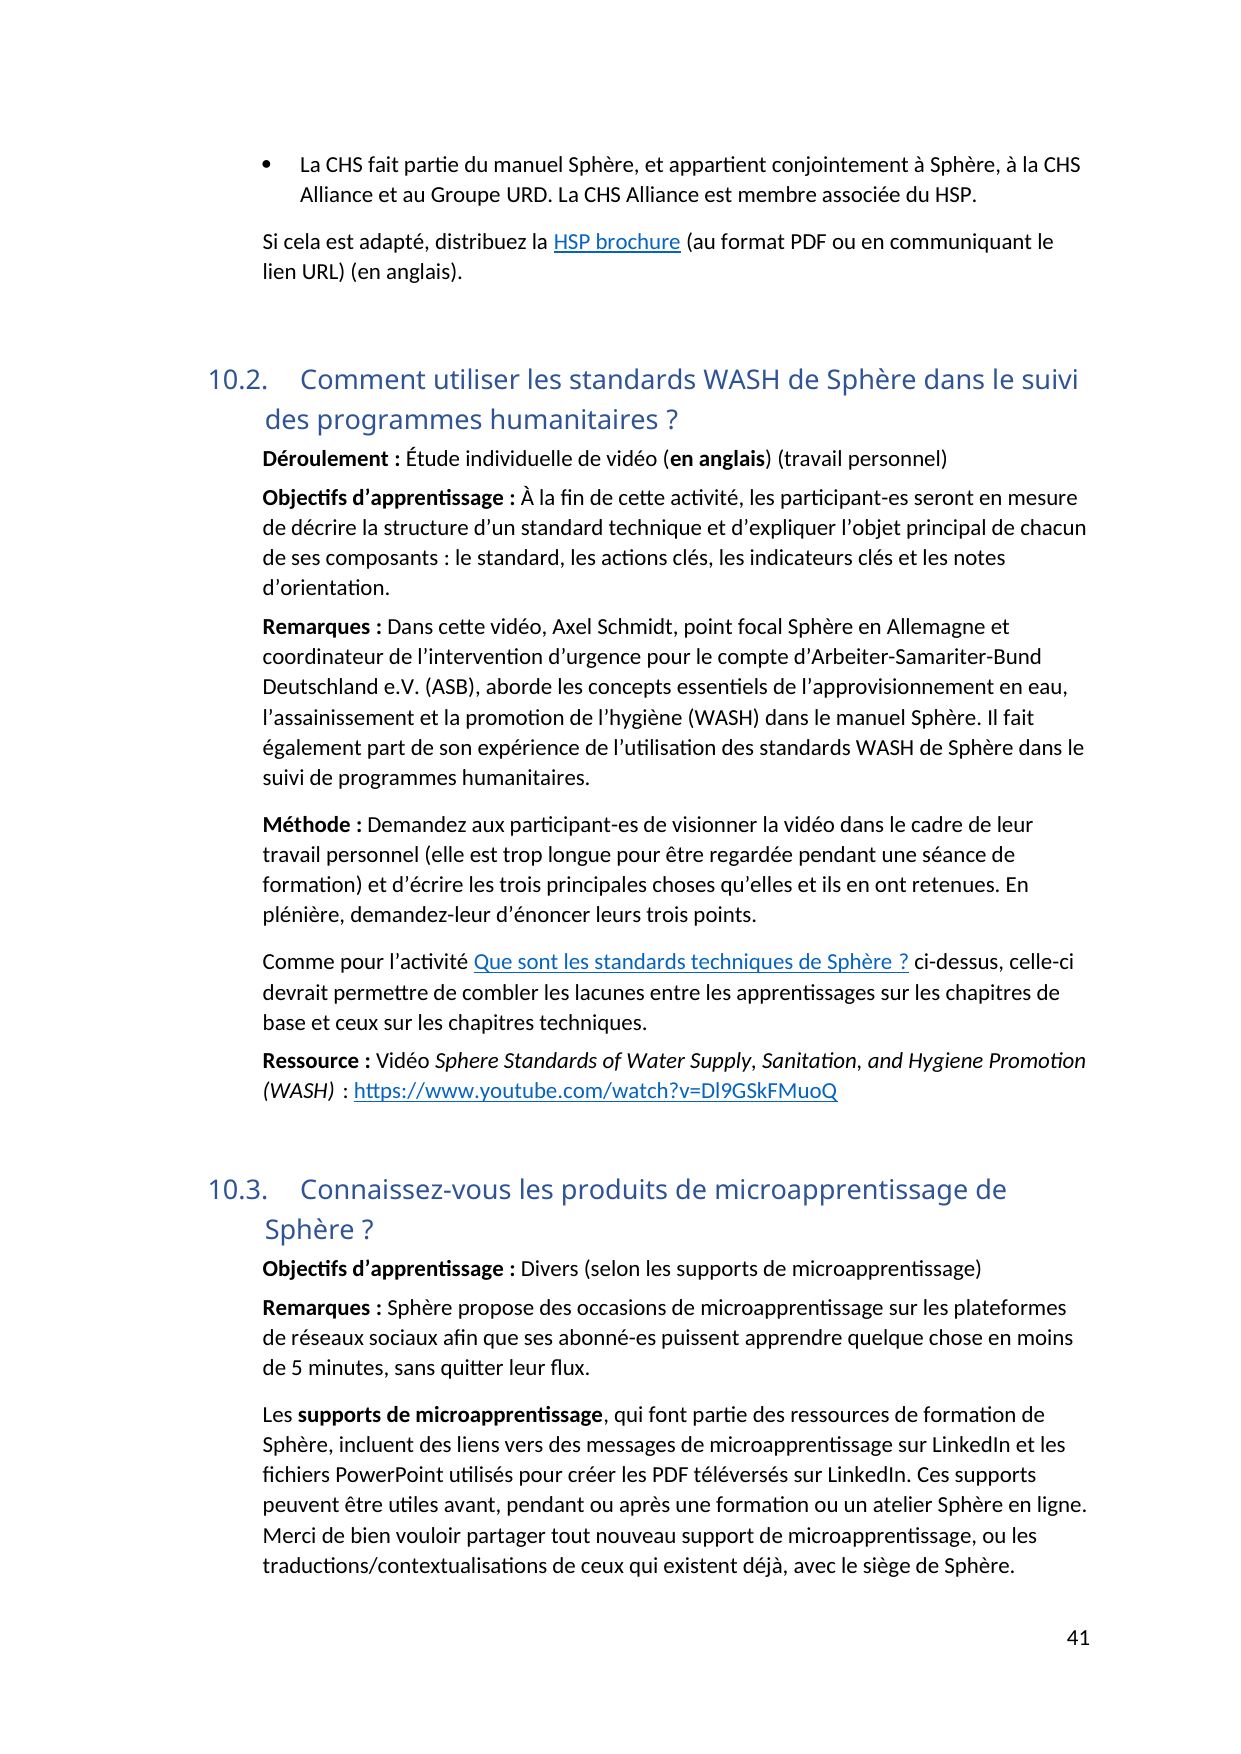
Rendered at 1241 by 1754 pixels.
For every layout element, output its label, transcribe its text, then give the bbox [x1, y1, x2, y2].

text Déroulement : Étude individuelle de vidéo (en anglais) (travail personnel) [262, 444, 1090, 472]
text Si cela est adapté, distribuez la HSP brochure (au format PDF ou en communiquant le lien URL) (en anglais). [262, 227, 1090, 285]
text Les supports de microapprentissage, qui font partie des ressources de formation de Sphère, incluent des liens vers des messages de microapprentissage sur LinkedIn et les fichiers PowerPoint utilisés pour créer les PDF téléversés sur LinkedIn. Ces supports peuvent être utiles avant, pendant ou après une formation ou un atelier Sphère en ligne. Merci de bien vouloir partager tout nouveau support de microapprentissage, ou les traductions/contextualisations de ceux qui existent déjà, avec le siège de Sphère. [262, 1400, 1090, 1579]
subtitle Connaissez-vous les produits de microapprentissage de Sphère ? [207, 1170, 1090, 1247]
text Ressource : Vidéo Sphere Standards of Water Supply, Sanitation, and Hygiene Promotion (WASH) : https://www.youtube.com/watch?v=Dl9GSkFMuoQ [262, 1046, 1090, 1105]
text Méthode : Demandez aux participant-es de visionner la vidéo dans le cadre de leur travail personnel (elle est trop longue pour être regardée pendant une séance de formation) et d’écrire les trois principales choses qu’elles et ils en ont retenues. En plénière, demandez-leur d’énoncer leurs trois points. [262, 810, 1090, 929]
text Comme pour l’activité Que sont les standards techniques de Sphère ? ci-dessus, celle-ci devrait permettre de combler les lacunes entre les apprentissages sur les chapitres de base et ceux sur les chapitres techniques. [262, 947, 1090, 1036]
list La CHS fait partie du manuel Sphère, et appartient conjointement à Sphère, à la CHS Alliance et au Groupe URD. La CHS Alliance est membre associée du HSP. [262, 150, 1090, 208]
text Objectifs d’apprentissage : À la fin de cette activité, les participant-es seront en mesure de décrire la structure d’un standard technique et d’expliquer l’objet principal de chacun de ses composants : le standard, les actions clés, les indicateurs clés et les notes d’orientation. [262, 483, 1090, 602]
text Objectifs d’apprentissage : Divers (selon les supports de microapprentissage) [262, 1254, 1090, 1282]
text Remarques : Dans cette vidéo, Axel Schmidt, point focal Sphère en Allemagne et coordinateur de l’intervention d’urgence pour le compte d’Arbeiter-Samariter-Bund Deutschland e.V. (ASB), aborde les concepts essentiels de l’approvisionnement en eau, l’assainissement et la promotion de l’hygiène (WASH) dans le manuel Sphère. Il fait également part de son expérience de l’utilisation des standards WASH de Sphère dans le suivi de programmes humanitaires. [262, 612, 1090, 791]
text Remarques : Sphère propose des occasions de microapprentissage sur les plateformes de réseaux sociaux afin que ses abonné-es puissent apprendre quelque chose en moins de 5 minutes, sans quitter leur flux. [262, 1293, 1090, 1381]
subtitle Comment utiliser les standards WASH de Sphère dans le suivi des programmes humanitaires ? [207, 361, 1090, 437]
